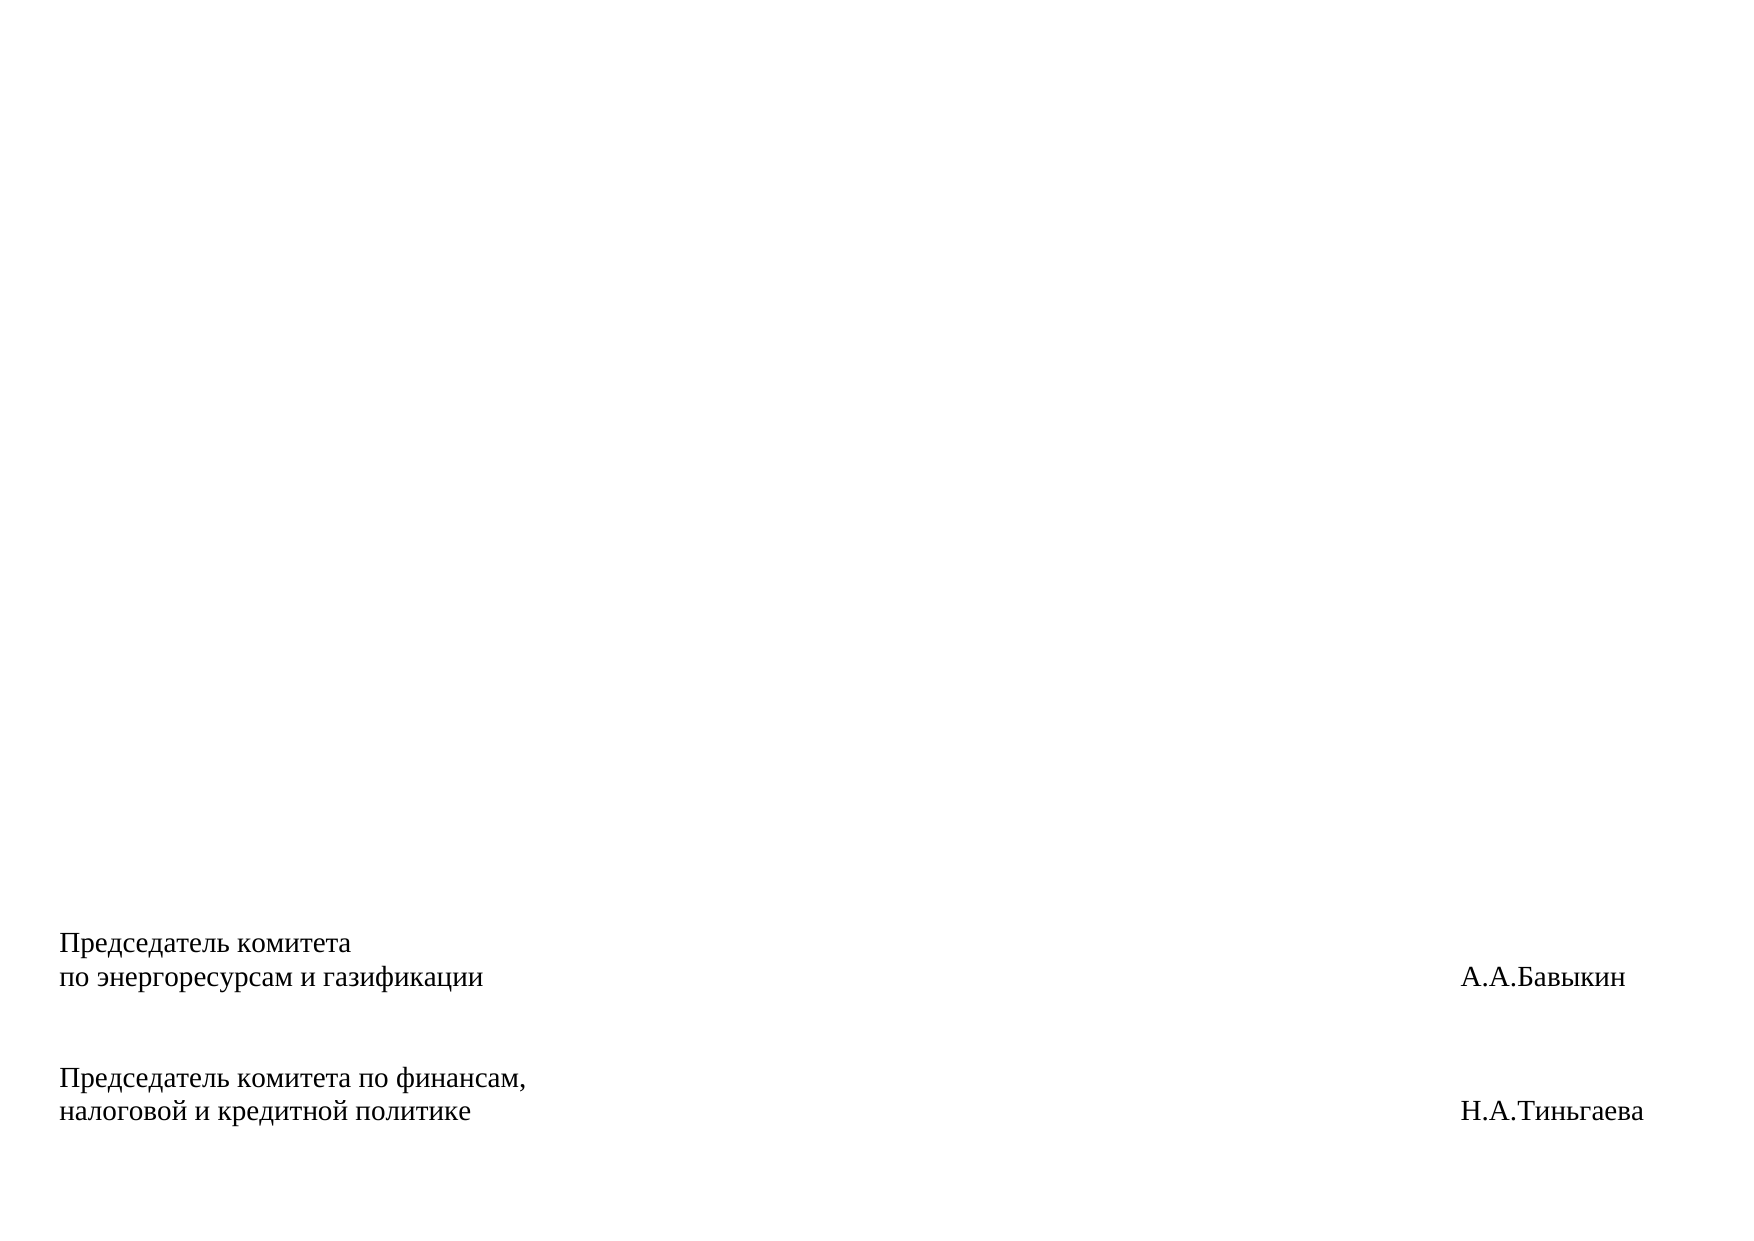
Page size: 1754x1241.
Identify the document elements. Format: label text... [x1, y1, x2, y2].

text налоговой и кредитной политике Н.А.Тиньгаева [59, 1093, 1651, 1127]
text по энергоресурсам и газификации А.А.Бавыкин [59, 959, 1636, 993]
text Председатель комитета [59, 926, 1636, 959]
text Председатель комитета по финансам, [59, 1060, 1636, 1093]
